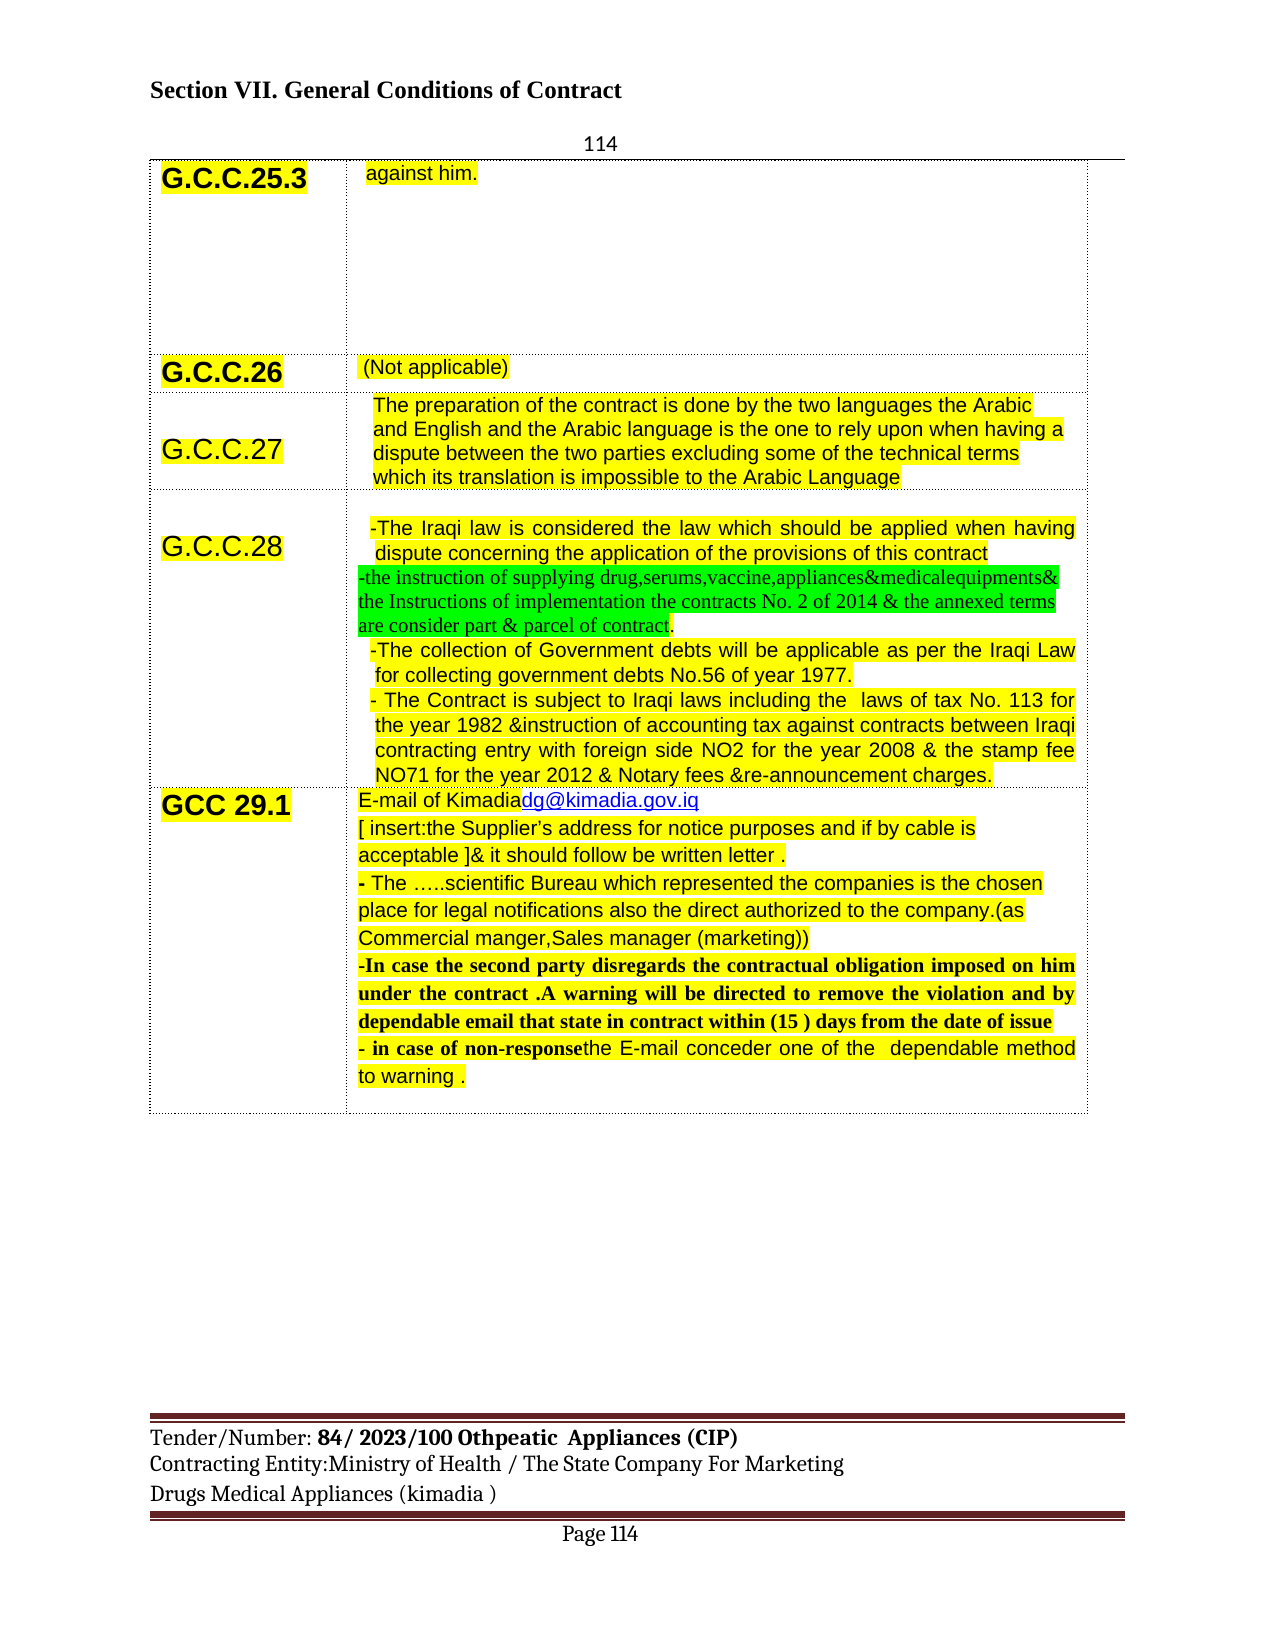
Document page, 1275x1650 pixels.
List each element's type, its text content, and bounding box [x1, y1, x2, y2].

table_cell G.C.C.26 [150, 354, 347, 392]
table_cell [150, 160, 347, 354]
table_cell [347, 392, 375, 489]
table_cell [347, 160, 1087, 354]
table_cell GCC 29.1 [150, 787, 347, 1112]
table_cell (Not applicable) [347, 354, 1087, 392]
table_cell E-mail of Kimadiadg@kimadia.gov.iq [ insert:the Supplier’s address for notice purposes and if by cable is acceptable ]& it should follow be written letter . - The …..scientific Bureau which represented the companies is the chosen place for legal notifications also the direct authorized to the company.(as Commercial manger,Sales manager (marketing)) -In case the second party disregards the contractual obligation imposed on him under the contract .A warning will be directed to remove the violation and by dependable email that state in contract within (15 ) days from the date of issue - in case of non-responsethe E-mail conceder one of the dependable method to warning . [347, 787, 1087, 1112]
table_cell -The Iraqi law is considered the law which should be applied when having dispute concerning the application of the provisions of this contract -the instruction of supplying drug,serums,vaccine,appliances&medicalequipments& the Instructions of implementation the contracts No. 2 of 2014 & the annexed terms are consider part & parcel of contract. -The collection of Government debts will be applicable as per the Iraqi Law for collecting government debts No.56 of year 1977. - The Contract is subject to Iraqi laws including the laws of tax No. 113 for the year 1982 &instruction of accounting tax against contracts between Iraqi contracting entry with foreign side NO2 for the year 2008 & the stamp fee NO71 for the year 2012 & Notary fees &re-announcement charges. [347, 489, 1087, 787]
table_cell The preparation of the contract is done by the two languages the Arabic and English and the Arabic language is the one to rely upon when having a dispute between the two parties excluding some of the technical terms which its translation is impossible to the Arabic Language [901, 392, 1087, 489]
table_cell G.C.C.27 [150, 392, 347, 489]
table_cell G.C.C.28 [150, 489, 347, 787]
